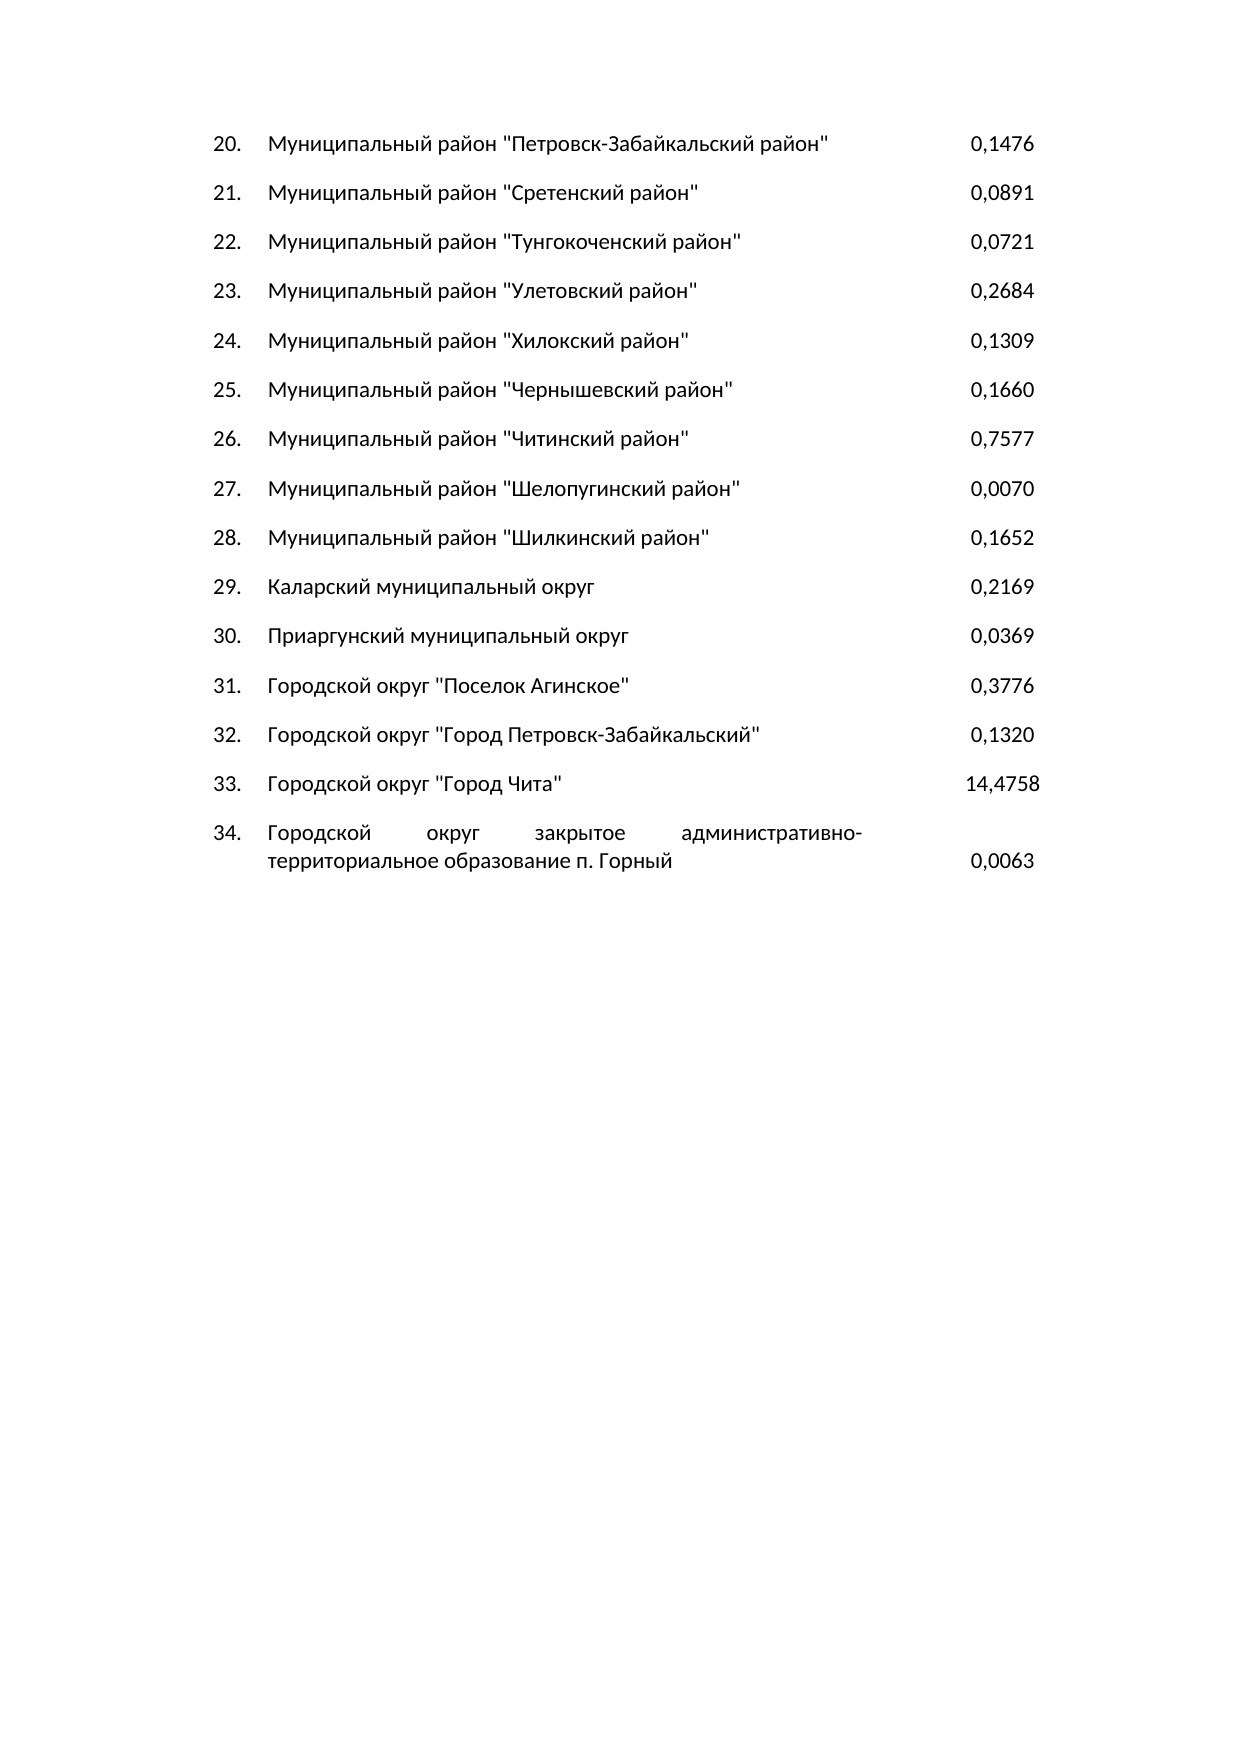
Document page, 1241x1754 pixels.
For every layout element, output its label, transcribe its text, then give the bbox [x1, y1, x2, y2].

table_cell 0,0891 [870, 168, 1135, 217]
table_cell 0,1320 [870, 709, 1135, 759]
table_cell 0,0721 [870, 217, 1135, 266]
table_cell 30. [194, 611, 261, 660]
table_cell Муниципальный район "Тунгокоченский район" [261, 217, 869, 266]
table_cell 21. [194, 168, 261, 217]
table_cell 0,0369 [870, 611, 1135, 660]
table_cell Городской округ "Город Чита" [261, 759, 869, 808]
table_cell 0,0063 [870, 808, 1135, 885]
table_cell 0,0070 [870, 463, 1135, 512]
table_cell 34. [194, 808, 261, 885]
table_cell 33. [194, 759, 261, 808]
table_cell 29. [194, 562, 261, 611]
table_cell 0,1652 [870, 512, 1135, 562]
table_cell 26. [194, 414, 261, 463]
table_cell 0,1476 [870, 118, 1135, 167]
table_cell Муниципальный район "Шелопугинский район" [261, 463, 869, 512]
table_cell 0,2684 [870, 266, 1135, 315]
table_cell 24. [194, 315, 261, 364]
table_cell Городской округ закрытое административно-территориальное образование п. Горный [261, 808, 869, 885]
table_cell Приаргунский муниципальный округ [261, 611, 869, 660]
table_cell Муниципальный район "Шилкинский район" [261, 512, 869, 562]
table_cell 25. [194, 365, 261, 414]
table_cell Городской округ "Город Петровск-Забайкальский" [261, 709, 869, 759]
table_cell 27. [194, 463, 261, 512]
table_cell Городской округ "Поселок Агинское" [261, 660, 869, 709]
table_cell Муниципальный район "Чернышевский район" [261, 365, 869, 414]
table_cell Каларский муниципальный округ [261, 562, 869, 611]
table_cell 0,3776 [870, 660, 1135, 709]
table_cell Муниципальный район "Петровск-Забайкальский район" [261, 118, 869, 167]
table_cell 32. [194, 709, 261, 759]
table_cell 14,4758 [870, 759, 1135, 808]
table_cell 20. [194, 118, 261, 167]
table_cell Муниципальный район "Читинский район" [261, 414, 869, 463]
table_cell 23. [194, 266, 261, 315]
table_cell Муниципальный район "Сретенский район" [261, 168, 869, 217]
table_cell 28. [194, 512, 261, 562]
table_cell Муниципальный район "Улетовский район" [261, 266, 869, 315]
table_cell 0,1660 [870, 365, 1135, 414]
table_cell Муниципальный район "Хилокский район" [261, 315, 869, 364]
table_cell 22. [194, 217, 261, 266]
table_cell 0,1309 [870, 315, 1135, 364]
table_cell 31. [194, 660, 261, 709]
table_cell 0,2169 [870, 562, 1135, 611]
table_cell 0,7577 [870, 414, 1135, 463]
